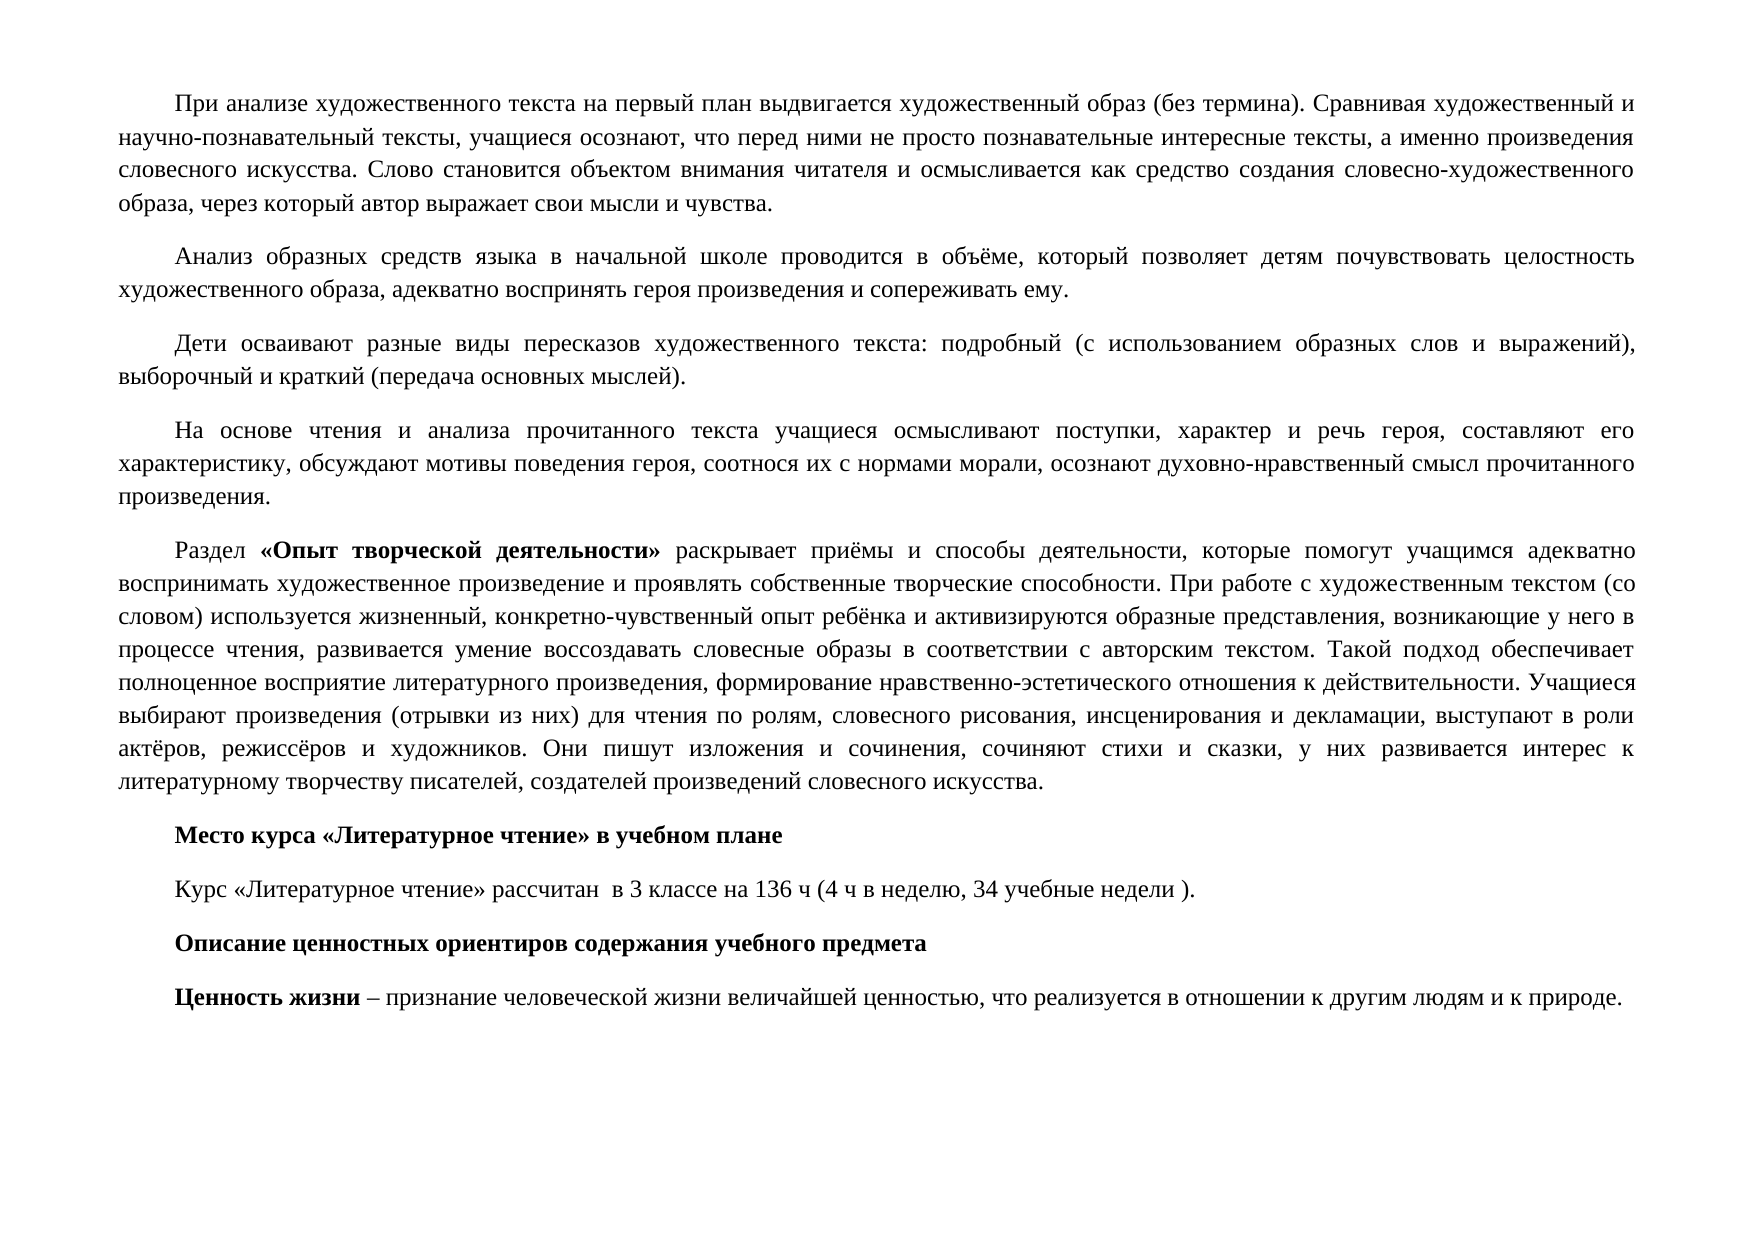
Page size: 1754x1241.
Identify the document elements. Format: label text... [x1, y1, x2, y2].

text При анализе художественного текста на первый план выдвигается художественный образ (без термина). Сравнивая художественный и научно-познавательный тексты, учащиеся осознают, что перед ними не просто познавательные интересные тексты, а именно произведения словесного искусства. Слово становится объектом внимания читателя и осмысливается как средство создания словесно-художественного образа, через который автор выражает свои мысли и чувства. [118, 88, 1636, 216]
text На основе чтения и анализа прочитанного текста учащиеся осмысливают поступки, характер и речь героя, составляют его характеристику, обсуждают мотивы поведения героя, соотнося их с нормами морали, осознают духовно-нравственный смысл прочитанного произведения. [118, 415, 1636, 510]
text Ценность жизни – признание человеческой жизни величайшей ценностью, что реализуется в отношении к другим людям и к природе. [118, 982, 1636, 1010]
text Место курса «Литературное чтение» в учебном плане [118, 820, 1636, 849]
text Раздел «Опыт творческой деятельности» раскрывает приёмы и способы деятельности, которые помогут учащимся адекватно воспринимать художественное произведение и проявлять собственные творческие способности. При работе с художественным текстом (со словом) используется жизненный, конкретно-чувственный опыт ребёнка и активизируются образные представления, возникающие у него в процессе чтения, развивается умение воссоздавать словесные образы в соответствии с авторским текстом. Такой подход обеспечивает полноценное восприятие литературного произведения, формирование нравственно-эстетического отношения к действительности. Учащиеся выбирают произведения (отрывки из них) для чтения по ролям, словесного рисования, инсценирования и декламации, выступают в роли актёров, режиссёров и художников. Они пишут изложения и сочинения, сочиняют стихи и сказки, у них развивается интерес к литературному творчеству писателей, создателей произведений словесного искусства. [118, 535, 1636, 795]
text Описание ценностных ориентиров содержания учебного предмета [118, 928, 1636, 957]
text Анализ образных средств языка в начальной школе проводится в объёме, который позволяет детям почувствовать целостность художественного образа, адекватно воспринять героя произведения и сопереживать ему. [118, 241, 1636, 303]
text Курс «Литературное чтение» рассчитан в 3 классе на 136 ч (4 ч в неделю, 34 учебные недели ). [118, 874, 1636, 903]
text Дети осваивают разные виды пересказов художественного текста: подробный (с использованием образных слов и выражений), выборочный и краткий (передача основных мыслей). [118, 328, 1636, 390]
